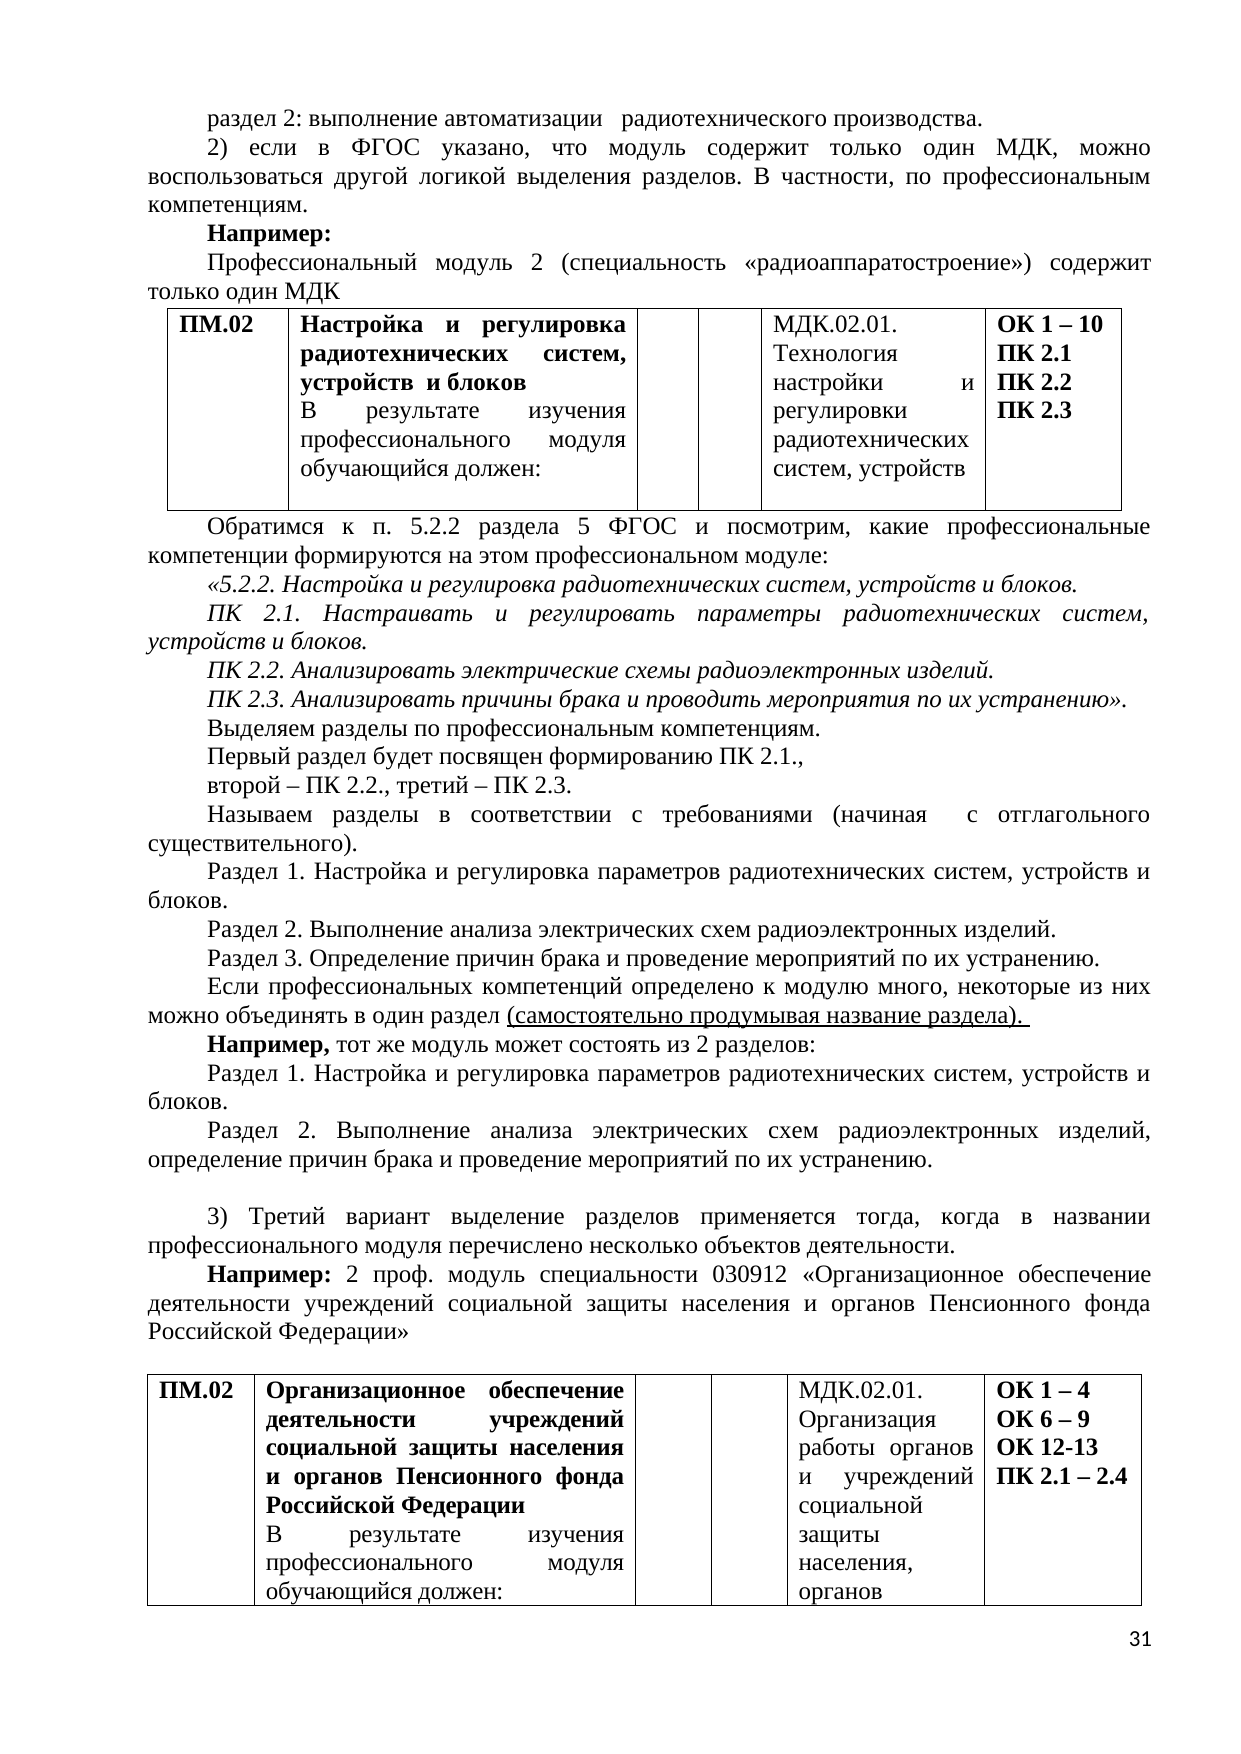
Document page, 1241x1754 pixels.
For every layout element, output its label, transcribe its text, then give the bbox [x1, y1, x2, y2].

text Раздел 2. Выполнение анализа электрических схем радиоэлектронных изделий. [207, 914, 1152, 943]
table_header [788, 1375, 984, 1605]
text Раздел 3. Определение причин брака и проведение мероприятий по их устранению. [207, 943, 1152, 971]
table_header [712, 1375, 787, 1605]
text Обратимся к п. 5.2.2 раздела 5 ФГОС и посмотрим, какие профессиональные компетенции формируются на этом профессиональном модуле: [148, 333, 1152, 569]
table_header [638, 309, 698, 510]
table_header [636, 1375, 711, 1605]
text Например: 2 проф. модуль специальности 030912 «Организационное обеспечение деятельности учреждений социальной защиты населения и органов Пенсионного фонда Российской Федерации» [148, 1259, 1152, 1345]
text Профессиональный модуль 2 (специальность «радиоаппаратостроение») содержит только один МДК [148, 247, 1152, 304]
table_header [699, 309, 761, 510]
text Раздел 2. Выполнение анализа электрических схем радиоэлектронных изделий, определение причин брака и проведение мероприятий по их устранению. [148, 1115, 1152, 1173]
text раздел 2: выполнение автоматизации радиотехнического производства. [148, 103, 1152, 132]
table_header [255, 1375, 635, 1605]
text Например, тот же модуль может состоять из 2 разделов: [148, 1029, 1152, 1058]
text Если профессиональных компетенций определено к модулю много, некоторые из них можно объединять в один раздел (самостоятельно продумывая название раздела). [148, 971, 1152, 1029]
text Раздел 1. Настройка и регулировка параметров радиотехнических систем, устройств и блоков. [148, 856, 1152, 914]
text Выделяем разделы по профессиональным компетенциям. [148, 713, 1152, 741]
text «5.2.2. Настройка и регулировка радиотехнических систем, устройств и блоков. [148, 569, 1152, 598]
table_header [985, 1375, 1141, 1605]
text Первый раздел будет посвящен формированию ПК 2.1., [148, 741, 1152, 770]
text ПК 2.1. Настраивать и регулировать параметры радиотехнических систем, устройств и блоков. [148, 598, 1152, 655]
text ПК 2.2. Анализировать электрические схемы радиоэлектронных изделий. [148, 655, 1152, 684]
table_header ОК 1 – 10 ПК 2.1 ПК 2.2 ПК 2.3 [986, 309, 1121, 510]
text Раздел 1. Настройка и регулировка параметров радиотехнических систем, устройств и блоков. [148, 1058, 1152, 1115]
table_header ПМ.02 [148, 1375, 254, 1605]
text Называем разделы в соответствии с требованиями (начиная с отглагольного существительного). [148, 799, 1152, 856]
table_header МДК.02.01. Технология настройки и регулировки радиотехнических систем, устройств [762, 309, 985, 510]
text 2) если в ФГОС указано, что модуль содержит только один МДК, можно воспользоваться другой логикой выделения разделов. В частности, по профессиональным компетенциям. [148, 132, 1152, 218]
text Например: [148, 218, 1152, 247]
text 3) Третий вариант выделение разделов применяется тогда, когда в названии профессионального модуля перечислено несколько объектов деятельности. [148, 1201, 1152, 1259]
table_header ПМ.02 [168, 309, 288, 510]
table_header Настройка и регулировка радиотехнических систем, устройств и блоков В результате изучения профессионального модуля обучающийся должен: [289, 309, 637, 510]
text ПК 2.3. Анализировать причины брака и проводить мероприятия по их устранению». [148, 684, 1152, 713]
text второй – ПК 2.2., третий – ПК 2.3. [148, 770, 1152, 799]
